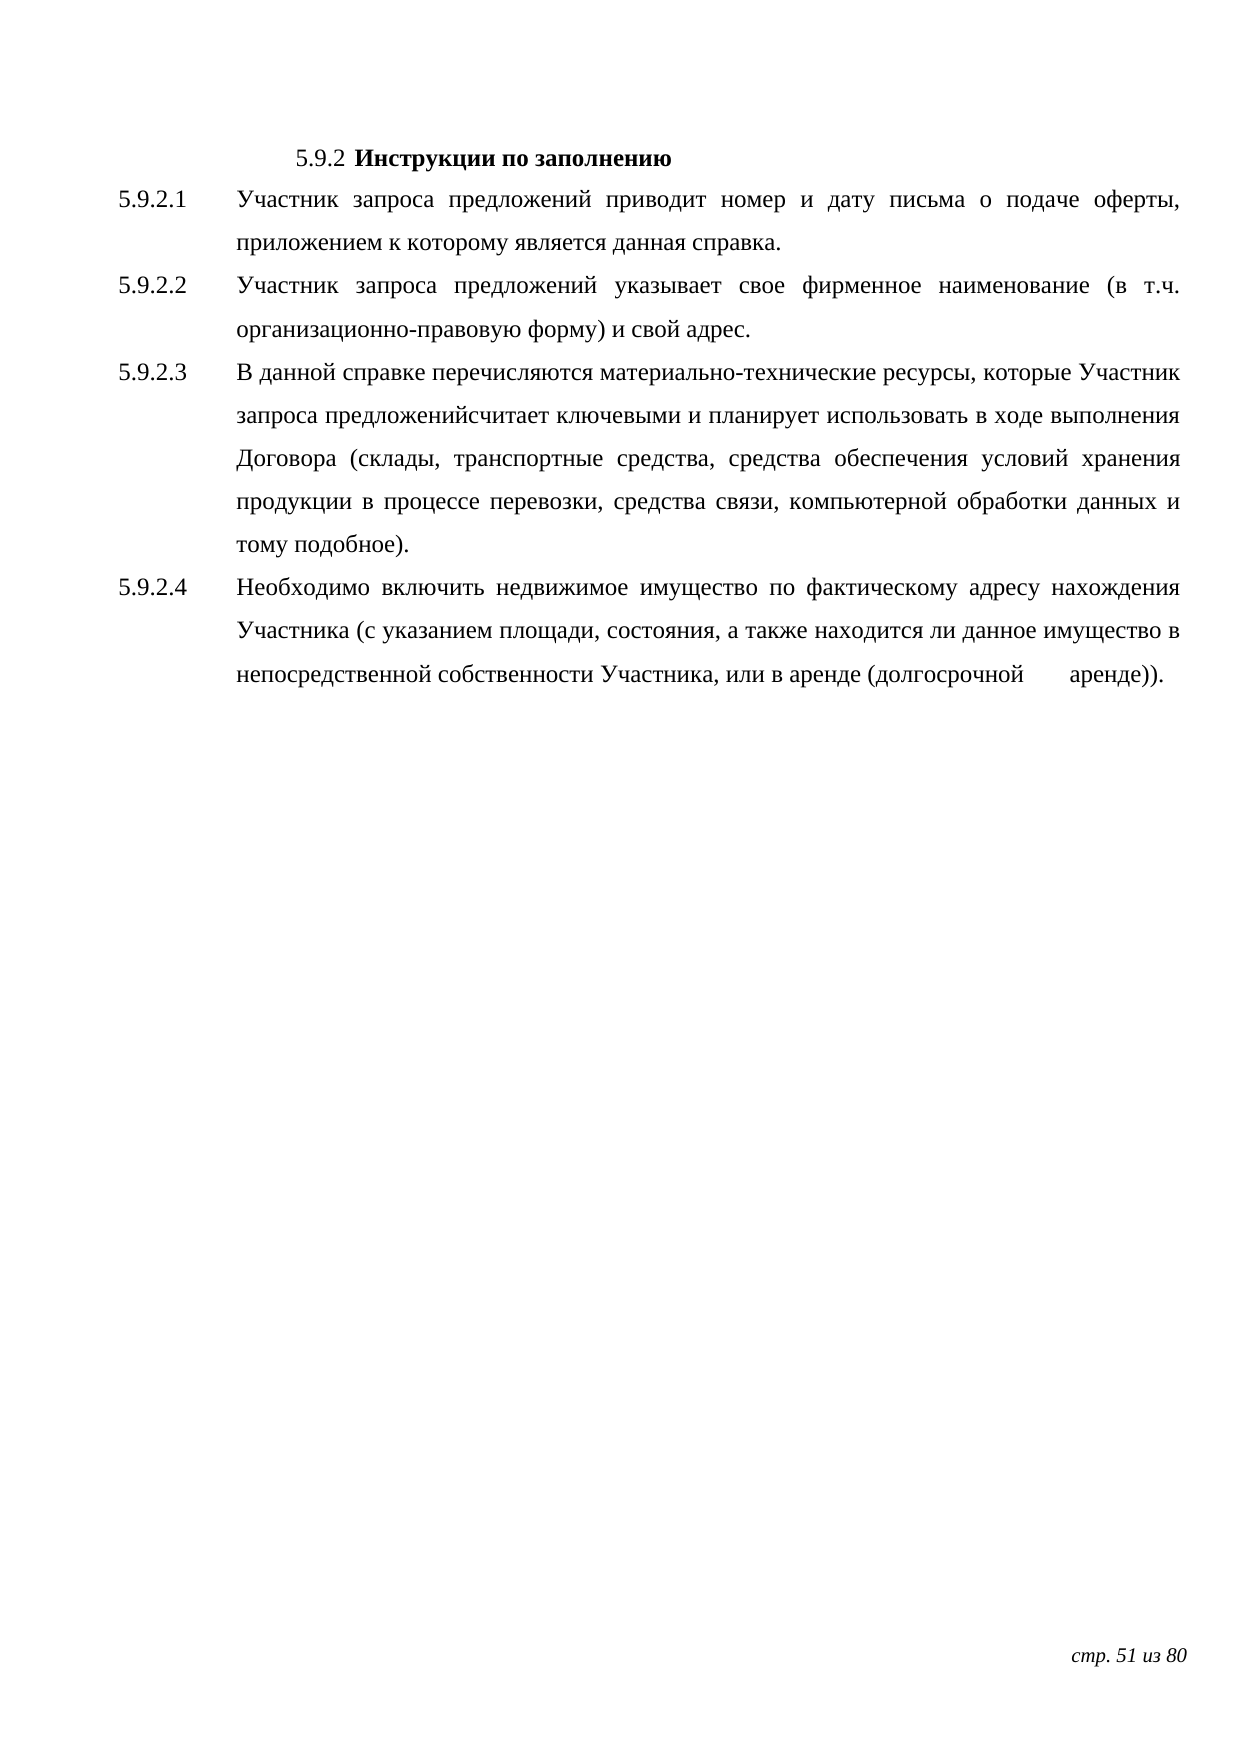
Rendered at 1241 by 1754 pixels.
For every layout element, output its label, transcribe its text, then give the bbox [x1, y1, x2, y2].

text Участник запроса предложений приводит номер и дату письма о подаче оферты, приложением к которому является данная справка. [118, 184, 1181, 256]
text Участник запроса предложений указывает свое фирменное наименование (в т.ч. организационно-правовую форму) и свой адрес. [118, 271, 1181, 342]
text В данной справке перечисляются материально-технические ресурсы, которые Участник запроса предложенийсчитает ключевыми и планирует использовать в ходе выполнения Договора (склады, транспортные средства, средства обеспечения условий хранения продукции в процессе перевозки, средства связи, компьютерной обработки данных и тому подобное). [118, 357, 1181, 558]
text Необходимо включить недвижимое имущество по фактическому адресу нахождения Участника (с указанием площади, состояния, а также находится ли данное имущество в непосредственной собственности Участника, или в аренде (долгосрочной аренде)). [118, 572, 1181, 687]
text Инструкции по заполнению [236, 143, 1181, 172]
